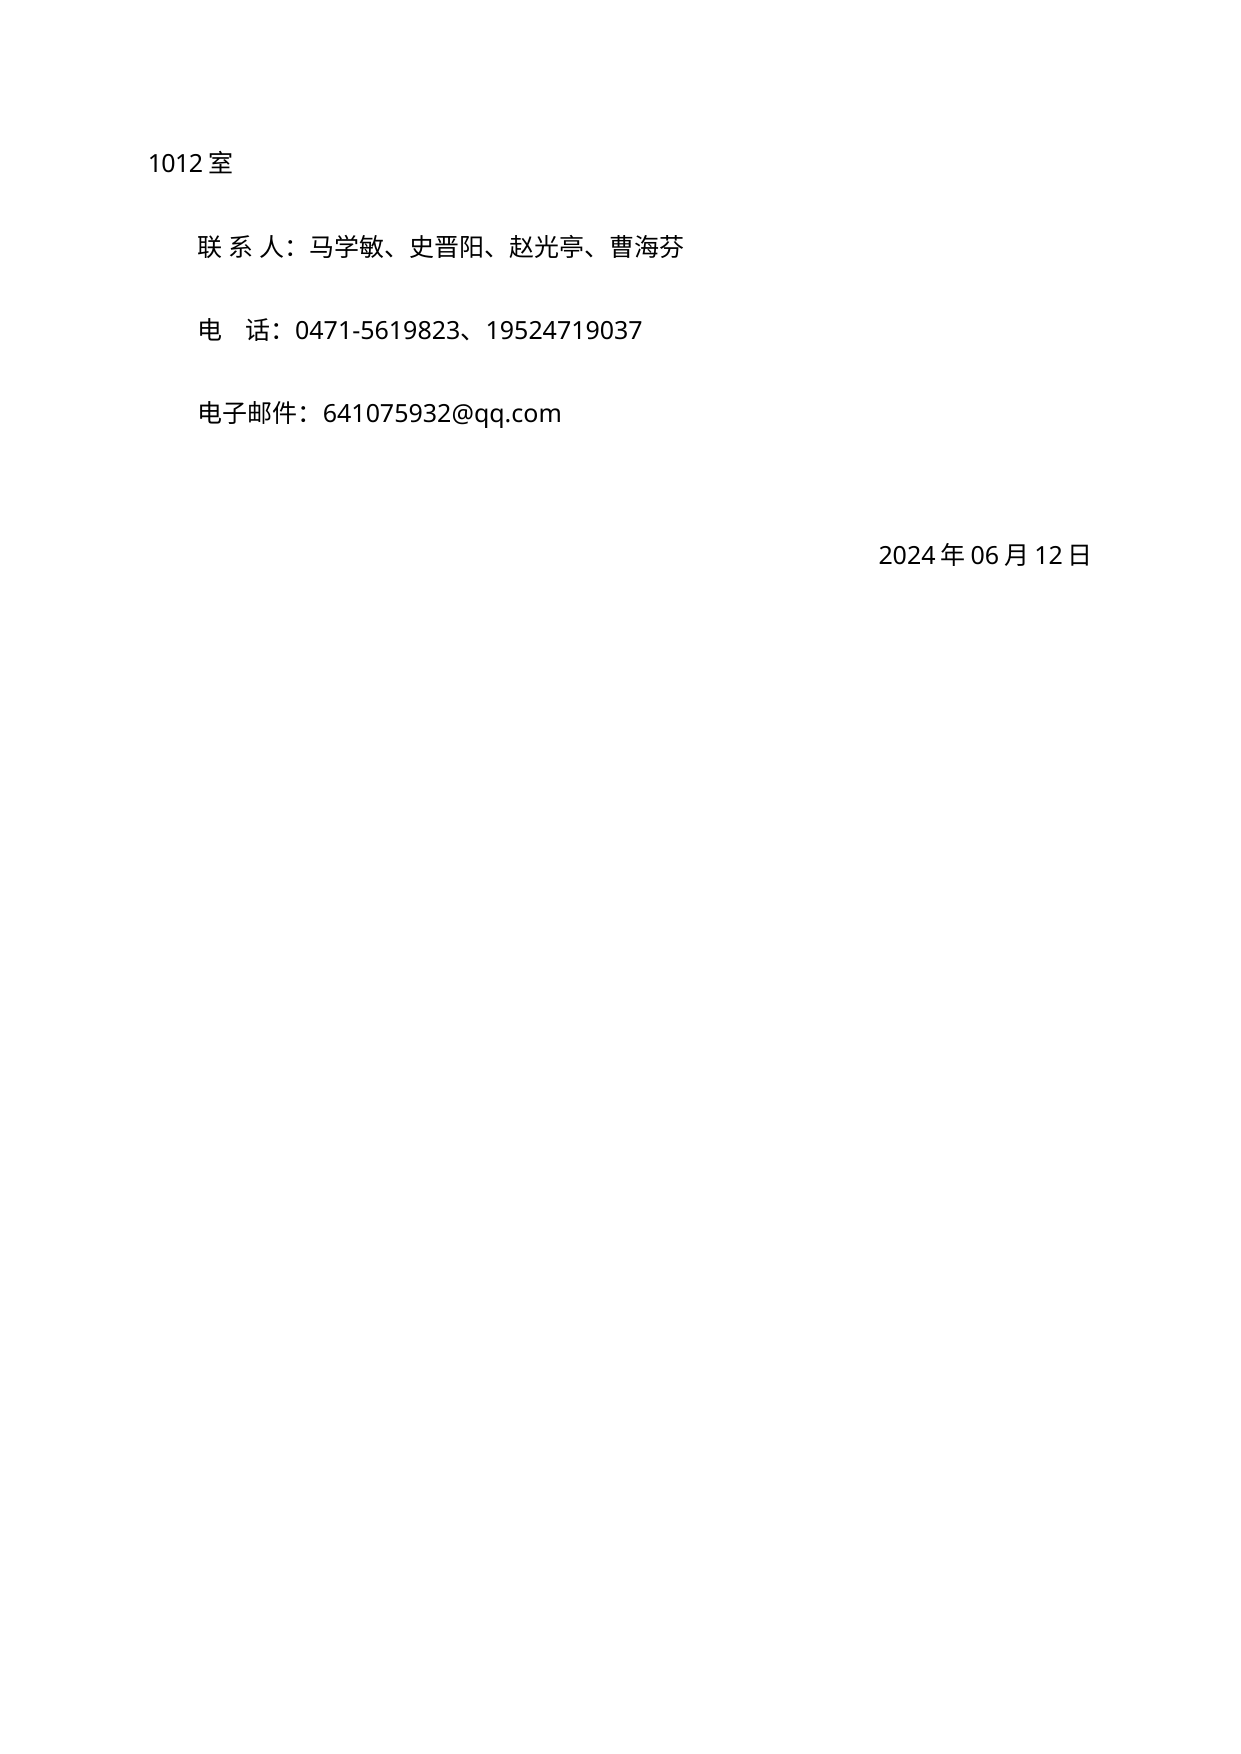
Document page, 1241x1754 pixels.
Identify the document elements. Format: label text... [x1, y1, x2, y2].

text 2024年06月12日 [148, 521, 1093, 586]
text 电 话：0471-5619823、19524719037 [148, 296, 1093, 361]
text 电子邮件：641075932@qq.com [148, 379, 1093, 444]
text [148, 129, 1093, 194]
text 联 系 人：马学敏、史晋阳、赵光亭、曹海芬 [148, 213, 1093, 278]
